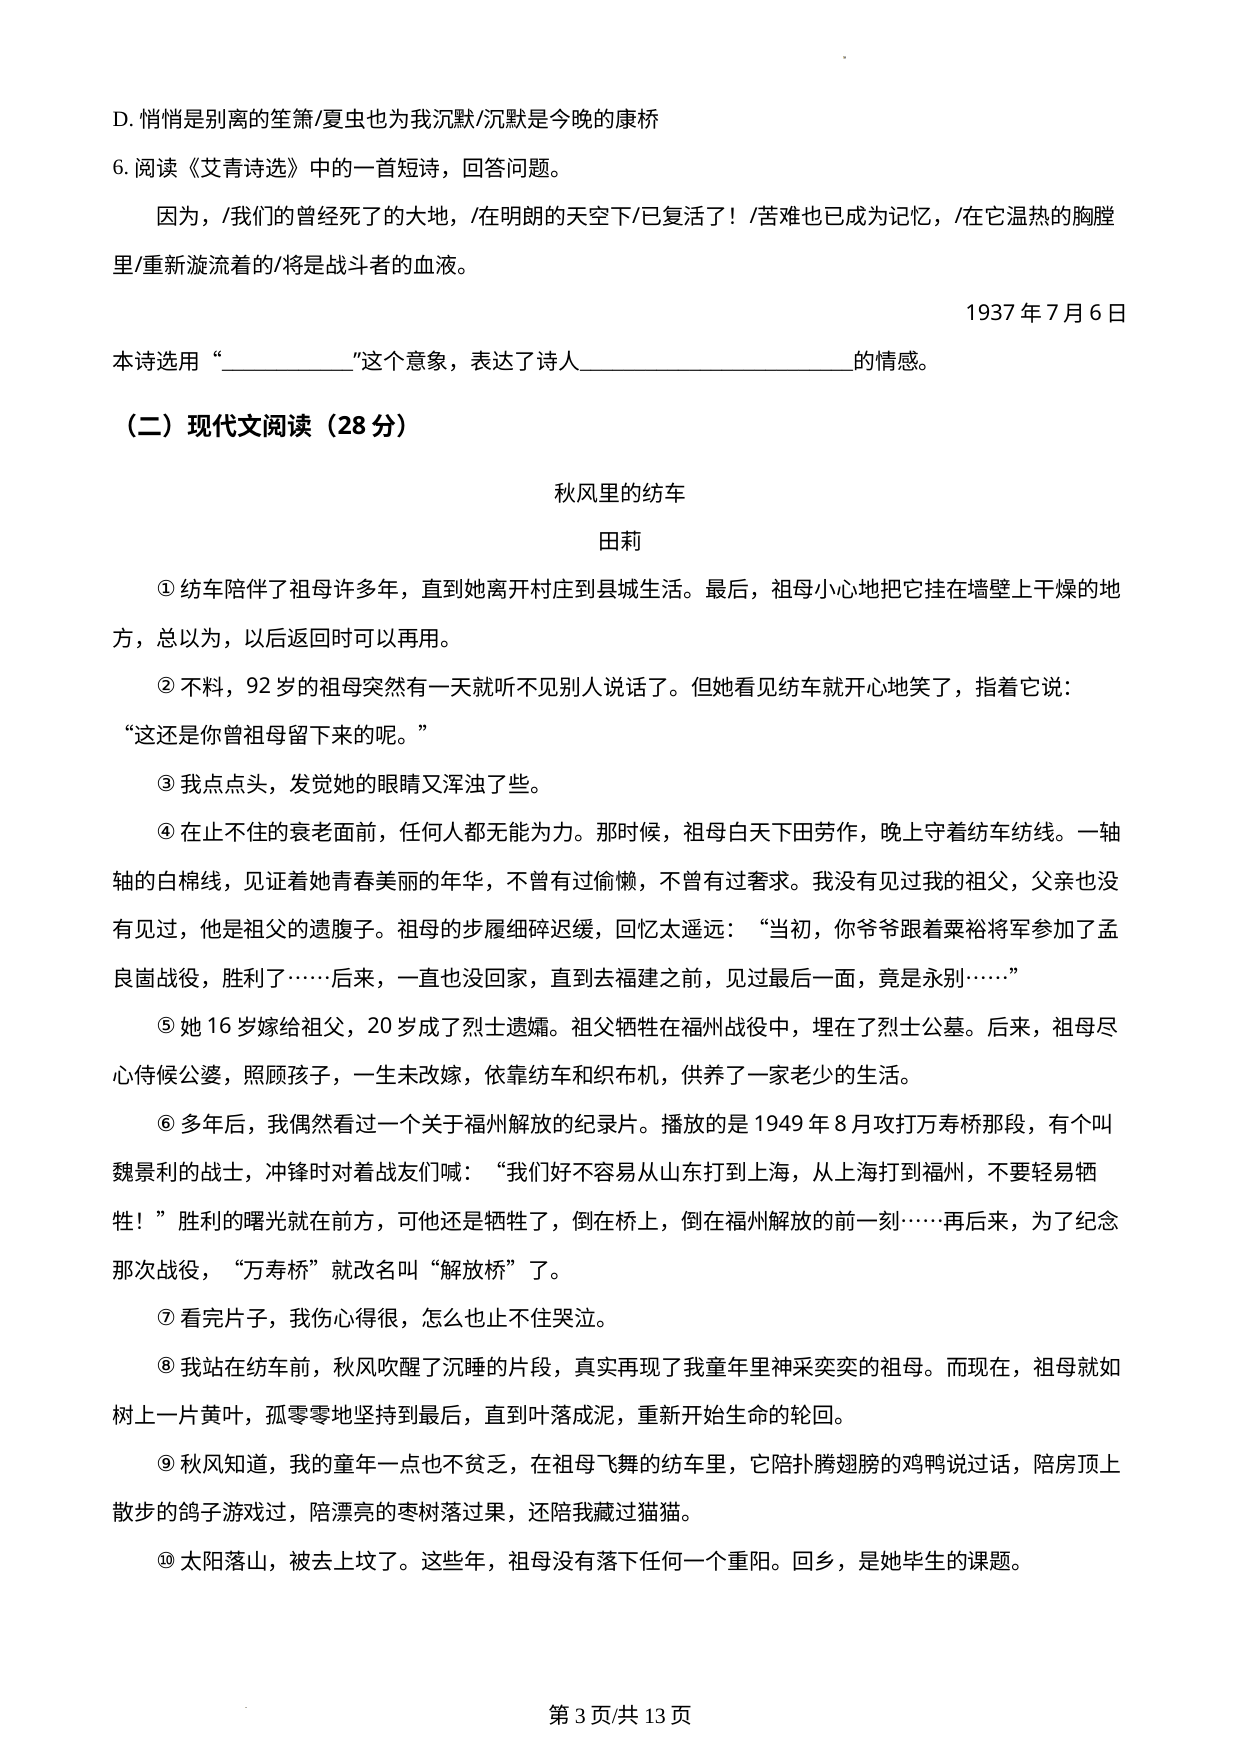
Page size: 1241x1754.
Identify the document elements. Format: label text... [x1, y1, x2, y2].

text ⑥多年后，我偶然看过一个关于福州解放的纪录片。播放的是1949年8月攻打万寿桥那段，有个叫魏景利的战士，冲锋时对着战友们喊：“我们好不容易从山东打到上海，从上海打到福州，不要轻易牺牲！”胜利的曙光就在前方，可他还是牺牲了，倒在桥上，倒在福州解放的前一刻……再后来，为了纪念那次战役，“万寿桥”就改名叫“解放桥”了。 [112, 1106, 1128, 1285]
text D. 悄悄是别离的笙箫/夏虫也为我沉默/沉默是今晚的康桥 [112, 102, 1128, 134]
text ④在止不住的衰老面前，任何人都无能为力。那时候，祖母白天下田劳作，晚上守着纺车纺线。一轴轴的白棉线，见证着她青春美丽的年华，不曾有过偷懒，不曾有过奢求。我没有见过我的祖父，父亲也没有见过，他是祖父的遗腹子。祖母的步履细碎迟缓，回忆太遥远：“当初，你爷爷跟着粟裕将军参加了孟良崮战役，胜利了……后来，一直也没回家，直到去福建之前，见过最后一面，竟是永别……” [112, 814, 1128, 993]
text ①纺车陪伴了祖母许多年，直到她离开村庄到县城生活。最后，祖母小心地把它挂在墙壁上干燥的地方，总以为，以后返回时可以再用。 [112, 572, 1128, 653]
text 本诗选用“____________”这个意象，表达了诗人_________________________的情感。 [112, 344, 1128, 376]
text ⑦看完片子，我伤心得很，怎么也止不住哭泣。 [112, 1301, 1128, 1333]
text 田莉 [112, 524, 1128, 556]
text ②不料，92岁的祖母突然有一天就听不见别人说话了。但她看见纺车就开心地笑了，指着它说：“这还是你曾祖母留下来的呢。” [112, 669, 1128, 750]
text （二）现代文阅读（28分） [112, 392, 1128, 457]
text ⑨秋风知道，我的童年一点也不贫乏，在祖母飞舞的纺车里，它陪扑腾翅膀的鸡鸭说过话，陪房顶上散步的鸽子游戏过，陪漂亮的枣树落过果，还陪我藏过猫猫。 [112, 1446, 1128, 1527]
text 6. 阅读《艾青诗选》中的一首短诗，回答问题。 [112, 150, 1128, 183]
text ⑧我站在纺车前，秋风吹醒了沉睡的片段，真实再现了我童年里神采奕奕的祖母。而现在，祖母就如树上一片黄叶，孤零零地坚持到最后，直到叶落成泥，重新开始生命的轮回。 [112, 1349, 1128, 1430]
text 因为，/我们的曾经死了的大地，/在明朗的天空下/已复活了！/苦难也已成为记忆，/在它温热的胸膛里/重新漩流着的/将是战斗者的血液。 [112, 198, 1128, 280]
text 1937年7月6日 [112, 296, 1128, 328]
text ⑩太阳落山，被去上坟了。这些年，祖母没有落下任何一个重阳。回乡，是她毕生的课题。 [112, 1543, 1128, 1576]
text ⑤她16岁嫁给祖父，20岁成了烈士遗孀。祖父牺牲在福州战役中，埋在了烈士公墓。后来，祖母尽心侍候公婆，照顾孩子，一生未改嫁，依靠纺车和织布机，供养了一家老少的生活。 [112, 1009, 1128, 1090]
text 秋风里的纺车 [112, 475, 1128, 508]
text ③我点点头，发觉她的眼睛又浑浊了些。 [112, 766, 1128, 799]
